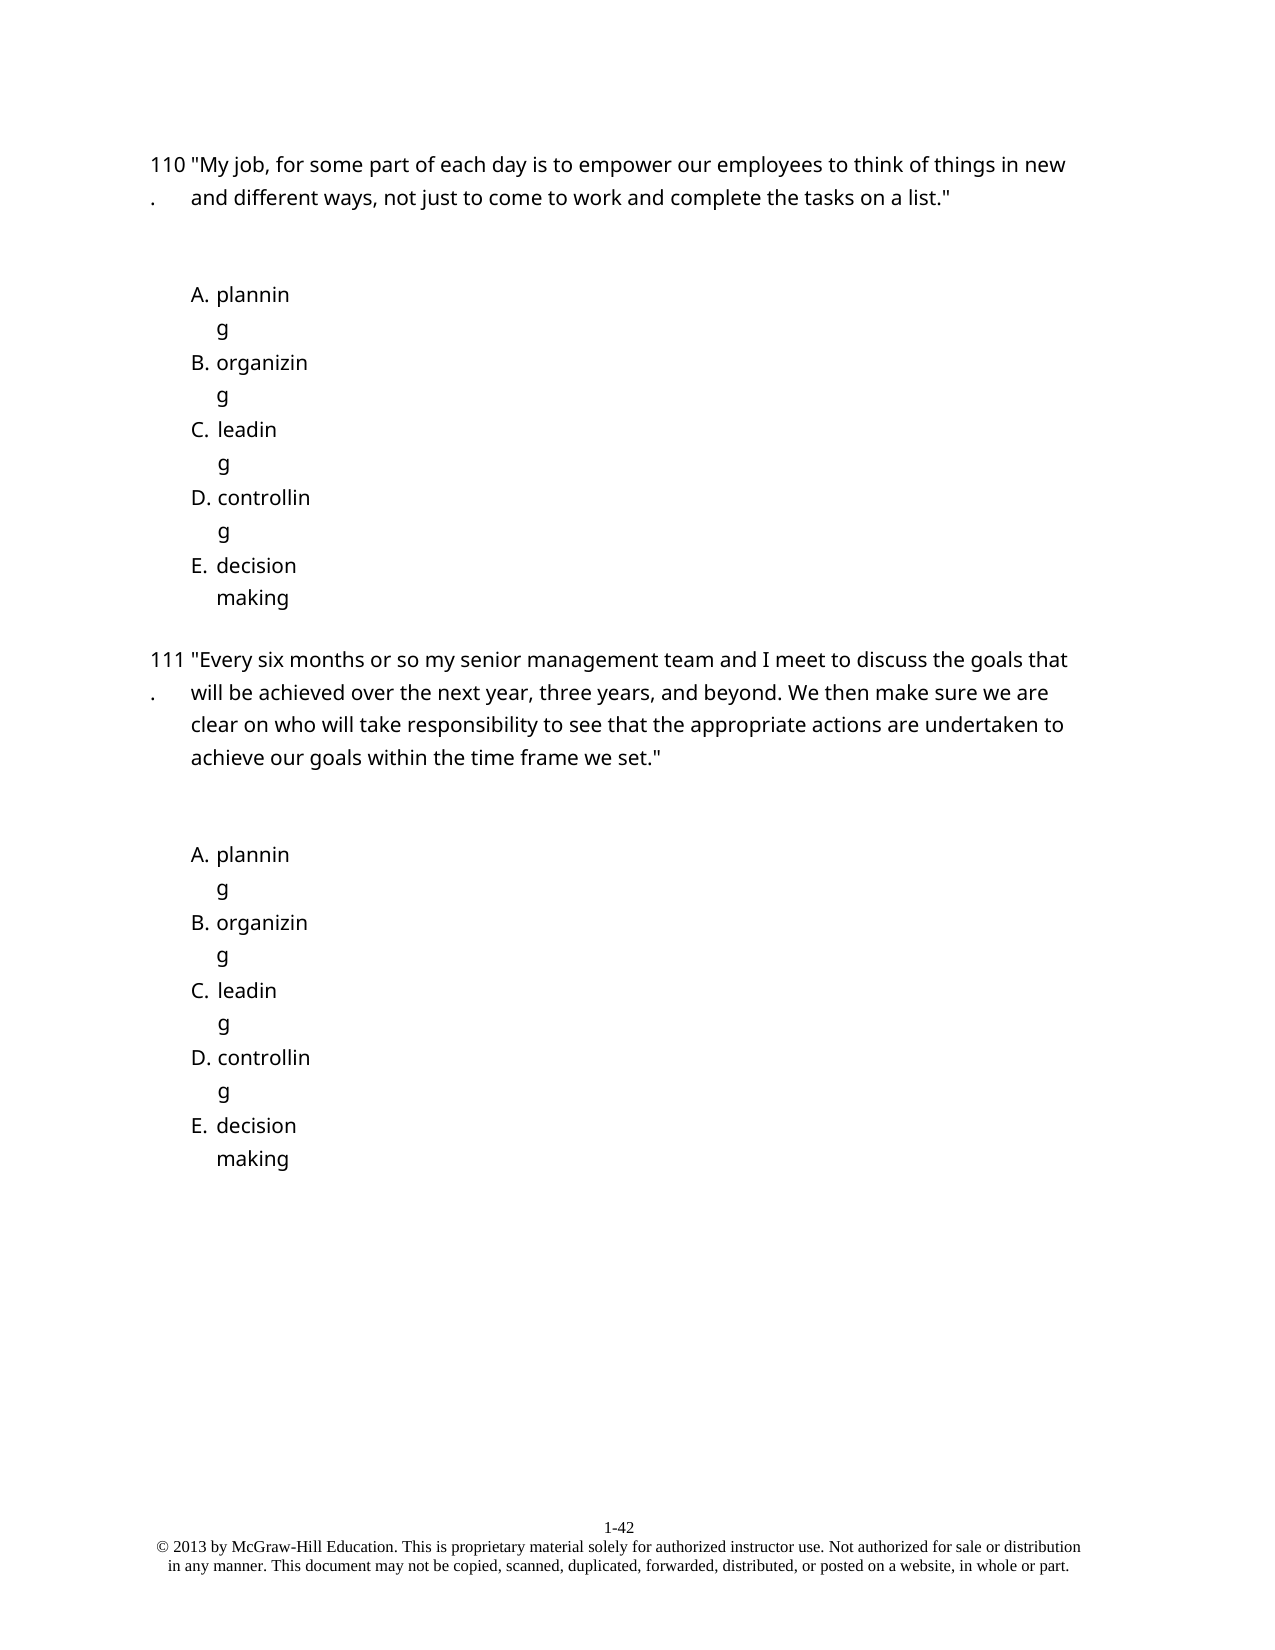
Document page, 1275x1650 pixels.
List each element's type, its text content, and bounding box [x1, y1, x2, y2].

table_header "My job, for some part of each day is to empower our employees to think of things in new and different ways, not just to come to work and complete the tasks on a list." [191, 150, 1087, 616]
table_header 111. [150, 645, 191, 1176]
table_header "Every six months or so my senior management team and I meet to discuss the goals that will be achieved over the next year, three years, and beyond. We then make sure we are clear on who will take responsibility to see that the appropriate actions are undertaken to achieve our goals within the time frame we set." [191, 645, 1087, 1176]
table_header 110. [150, 150, 191, 616]
